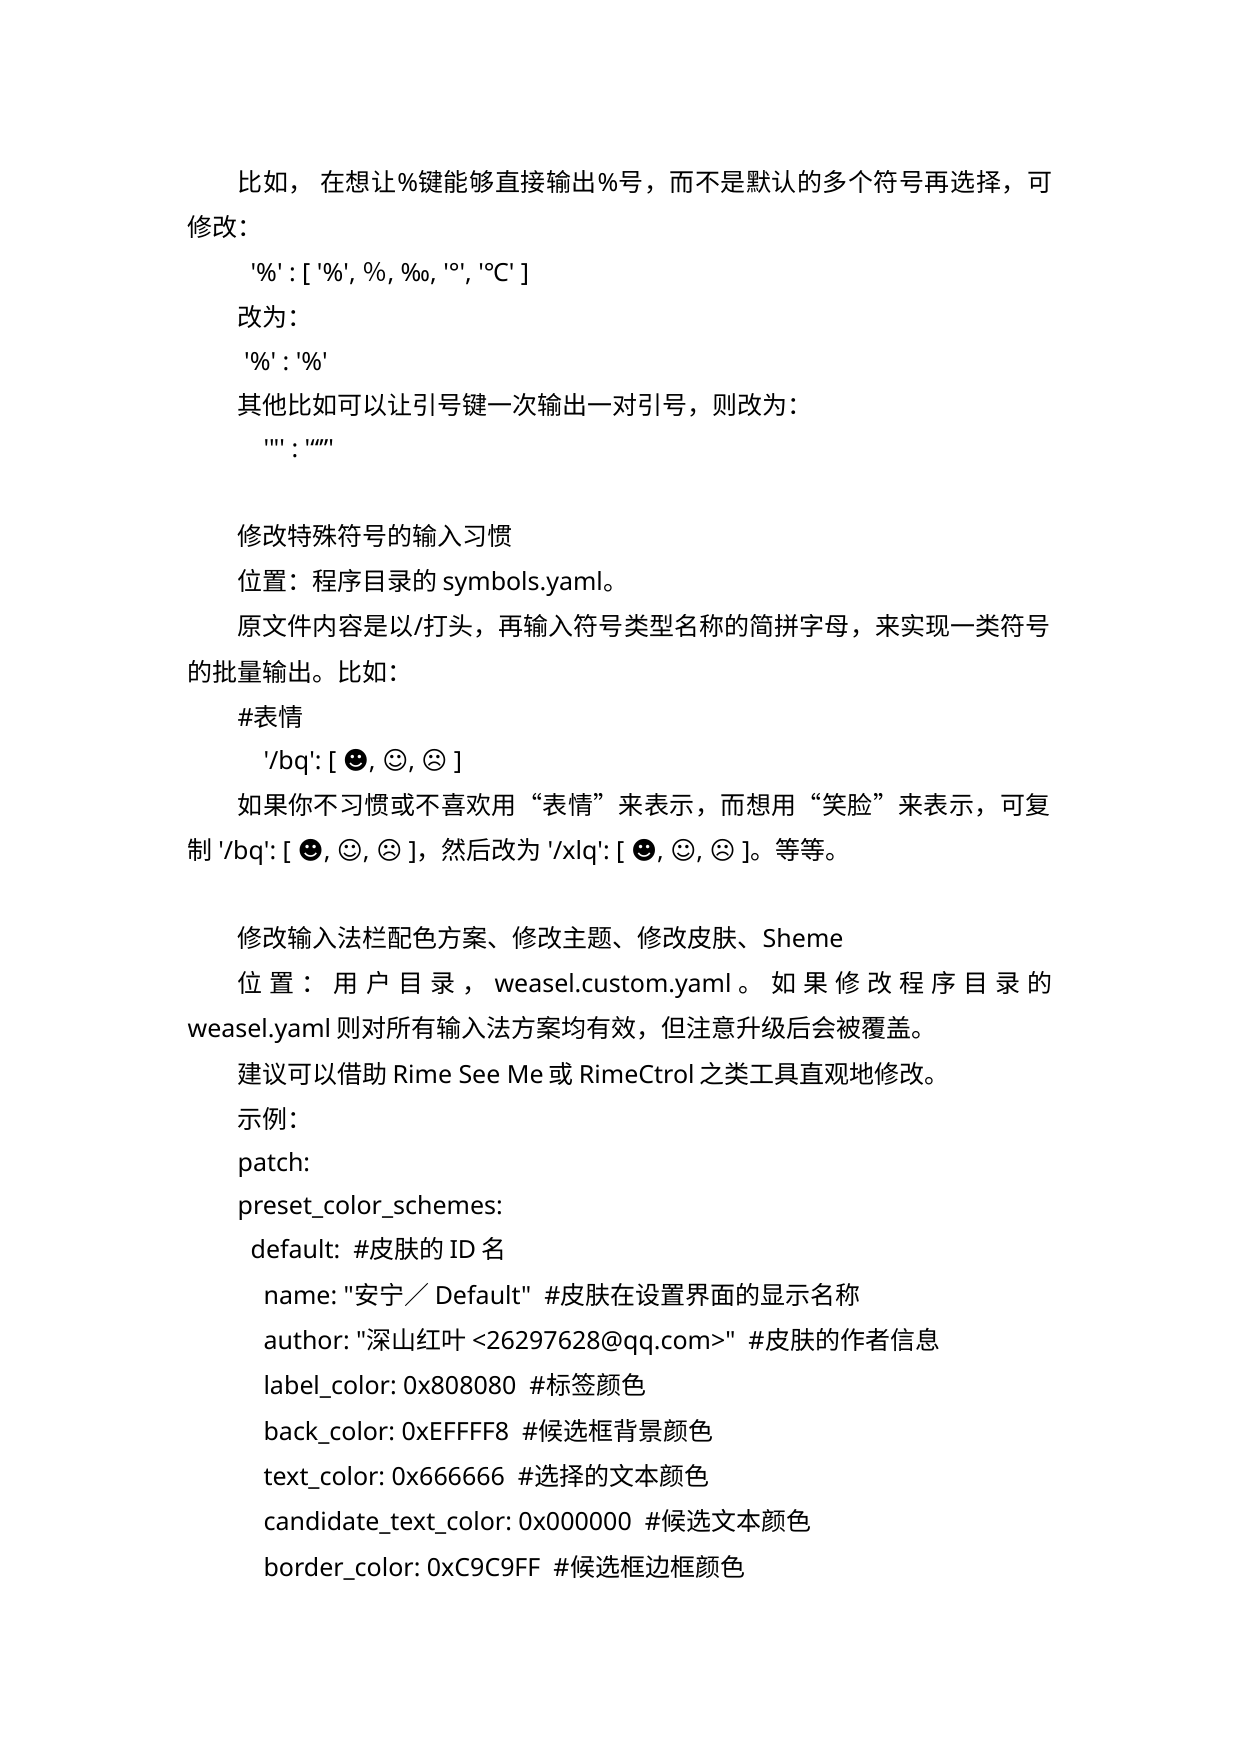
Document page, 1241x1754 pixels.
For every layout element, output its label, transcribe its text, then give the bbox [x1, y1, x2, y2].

text 原文件内容是以/打头，再输入符号类型名称的简拼字母，来实现一类符号的批量输出。比如： [187, 607, 1053, 688]
text label_color: 0x808080 #标签颜色 [187, 1366, 1053, 1402]
text author: "深山红叶 <26297628@qq.com>" #皮肤的作者信息 [187, 1320, 1053, 1357]
text 比如， 在想让%键能够直接输出%号，而不是默认的多个符号再选择，可修改： [187, 162, 1053, 243]
text 示例： [187, 1099, 1053, 1136]
text '"' : '“”' [187, 431, 1053, 465]
text patch: [187, 1145, 1053, 1179]
text '/bq': [ ☻, ☺, ☹ ] [187, 743, 1053, 777]
text '%' : '%' [187, 343, 1053, 377]
text name: "安宁／ Default" #皮肤在设置界面的显示名称 [187, 1275, 1053, 1311]
text 修改特殊符号的输入习惯 [187, 516, 1053, 552]
text default: #皮肤的ID名 [187, 1230, 1053, 1266]
text #表情 [187, 697, 1053, 733]
text 建议可以借助Rime See Me或RimeCtrol之类工具直观地修改。 [187, 1054, 1053, 1090]
text back_color: 0xEFFFF8 #候选框背景颜色 [187, 1411, 1053, 1447]
text text_color: 0x666666 #选择的文本颜色 [187, 1456, 1053, 1493]
text preset_color_schemes: [187, 1187, 1053, 1221]
text '%' : [ '%', ％, ‰, '°', '℃' ] [187, 253, 1053, 289]
text 位置：程序目录的symbols.yaml。 [187, 561, 1053, 598]
text 位置：用户目录，weasel.custom.yaml。如果修改程序目录的weasel.yaml则对所有输入法方案均有效，但注意升级后会被覆盖。 [187, 963, 1053, 1045]
text 改为： [187, 298, 1053, 334]
text border_color: 0xC9C9FF #候选框边框颜色 [187, 1547, 1053, 1583]
text 如果你不习惯或不喜欢用“表情”来表示，而想用“笑脸”来表示，可复制 '/bq': [ ☻, ☺, ☹ ]，然后改为 '/xlq': [ ☻, ☺, ☹ ]。等等。 [187, 785, 1053, 867]
text 修改输入法栏配色方案、修改主题、修改皮肤、Sheme [187, 918, 1053, 954]
text candidate_text_color: 0x000000 #候选文本颜色 [187, 1502, 1053, 1538]
text 其他比如可以让引号键一次输出一对引号，则改为： [187, 386, 1053, 422]
